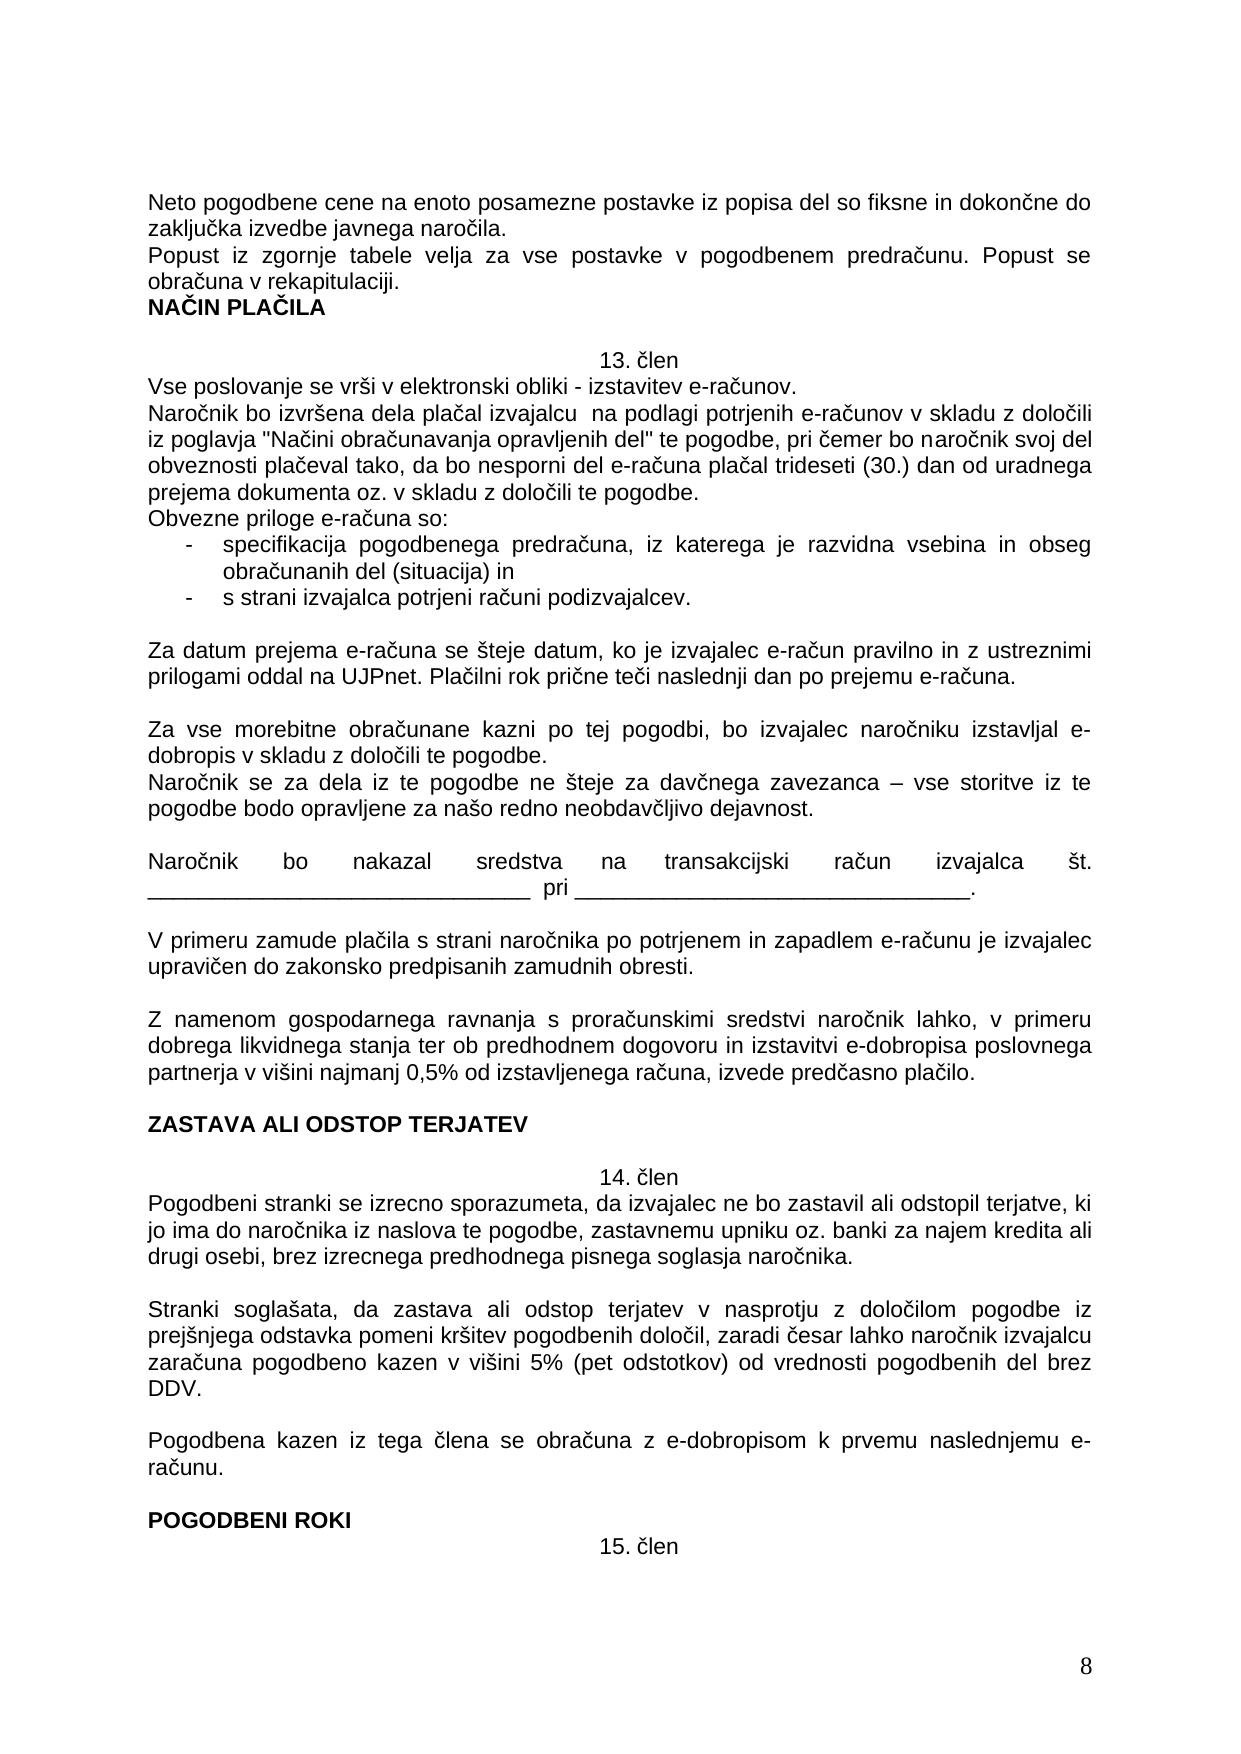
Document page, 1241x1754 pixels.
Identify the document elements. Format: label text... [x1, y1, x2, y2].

list člen [185, 347, 1092, 373]
text Pogodbeni stranki se izrecno sporazumeta, da izvajalec ne bo zastavil ali odstopil terjatve, ki jo ima do naročnika iz naslova te pogodbe, zastavnemu upniku oz. banki za najem kredita ali drugi osebi, brez izrecnega predhodnega pisnega soglasja naročnika. [148, 1190, 1092, 1269]
text Obvezne priloge e-računa so: [148, 505, 1092, 531]
text Stranki soglašata, da zastava ali odstop terjatev v nasprotju z določilom pogodbe iz prejšnjega odstavka pomeni kršitev pogodbenih določil, zaradi česar lahko naročnik izvajalcu zaračuna pogodbeno kazen v višini 5% (pet odstotkov) od vrednosti pogodbenih del brez DDV. [148, 1296, 1092, 1401]
list specifikacija pogodbenega predračuna, iz katerega je razvidna vsebina in obseg obračunanih del (situacija) in [185, 531, 1092, 584]
list člen [185, 1533, 1092, 1559]
subtitle Naročnik bo nakazal sredstva na transakcijski račun izvajalca št. ______________________________ pri _______________________________. [148, 848, 1092, 900]
text Naročnik bo izvršena dela plačal izvajalcu na podlagi potrjenih e-računov v skladu z določili iz poglavja "Načini obračunavanja opravljenih del" te pogodbe, pri čemer bo naročnik svoj del obveznosti plačeval tako, da bo nesporni del e-računa plačal trideseti (30.) dan od uradnega prejema dokumenta oz. v skladu z določili te pogodbe. [148, 400, 1092, 505]
text Popust iz zgornje tabele velja za vse postavke v pogodbenem predračunu. Popust se obračuna v rekapitulaciji. [148, 242, 1092, 294]
text Z namenom gospodarnega ravnanja s proračunskimi sredstvi naročnik lahko, v primeru dobrega likvidnega stanja ter ob predhodnem dogovoru in izstavitvi e-dobropisa poslovnega partnerja v višini najmanj 0,5% od izstavljenega računa, izvede predčasno plačilo. [148, 1006, 1092, 1085]
text Za vse morebitne obračunane kazni po tej pogodbi, bo izvajalec naročniku izstavljal e-dobropis v skladu z določili te pogodbe. [148, 716, 1092, 769]
text V primeru zamude plačila s strani naročnika po potrjenem in zapadlem e-računu je izvajalec upravičen do zakonsko predpisanih zamudnih obresti. [148, 927, 1092, 979]
subtitle NAČIN PLAČILA [148, 294, 981, 321]
text POGODBENI ROKI [148, 1507, 1092, 1533]
list člen [185, 1164, 1092, 1190]
text Neto pogodbene cene na enoto posamezne postavke iz popisa del so fiksne in dokončne do zaključka izvedbe javnega naročila. [148, 189, 1092, 242]
list s strani izvajalca potrjeni računi podizvajalcev. [185, 584, 1092, 611]
text ZASTAVA ALI ODSTOP TERJATEV [148, 1111, 1092, 1138]
text Za datum prejema e-računa se šteje datum, ko je izvajalec e-račun pravilno in z ustreznimi prilogami oddal na UJPnet. Plačilni rok prične teči naslednji dan po prejemu e-računa. [148, 637, 1092, 689]
text Vse poslovanje se vrši v elektronski obliki - izstavitev e-računov. [148, 373, 1092, 400]
text Pogodbena kazen iz tega člena se obračuna z e-dobropisom k prvemu naslednjemu e-računu. [148, 1427, 1092, 1480]
text Naročnik se za dela iz te pogodbe ne šteje za davčnega zavezanca – vse storitve iz te pogodbe bodo opravljene za našo redno neobdavčljivo dejavnost. [148, 769, 1092, 821]
